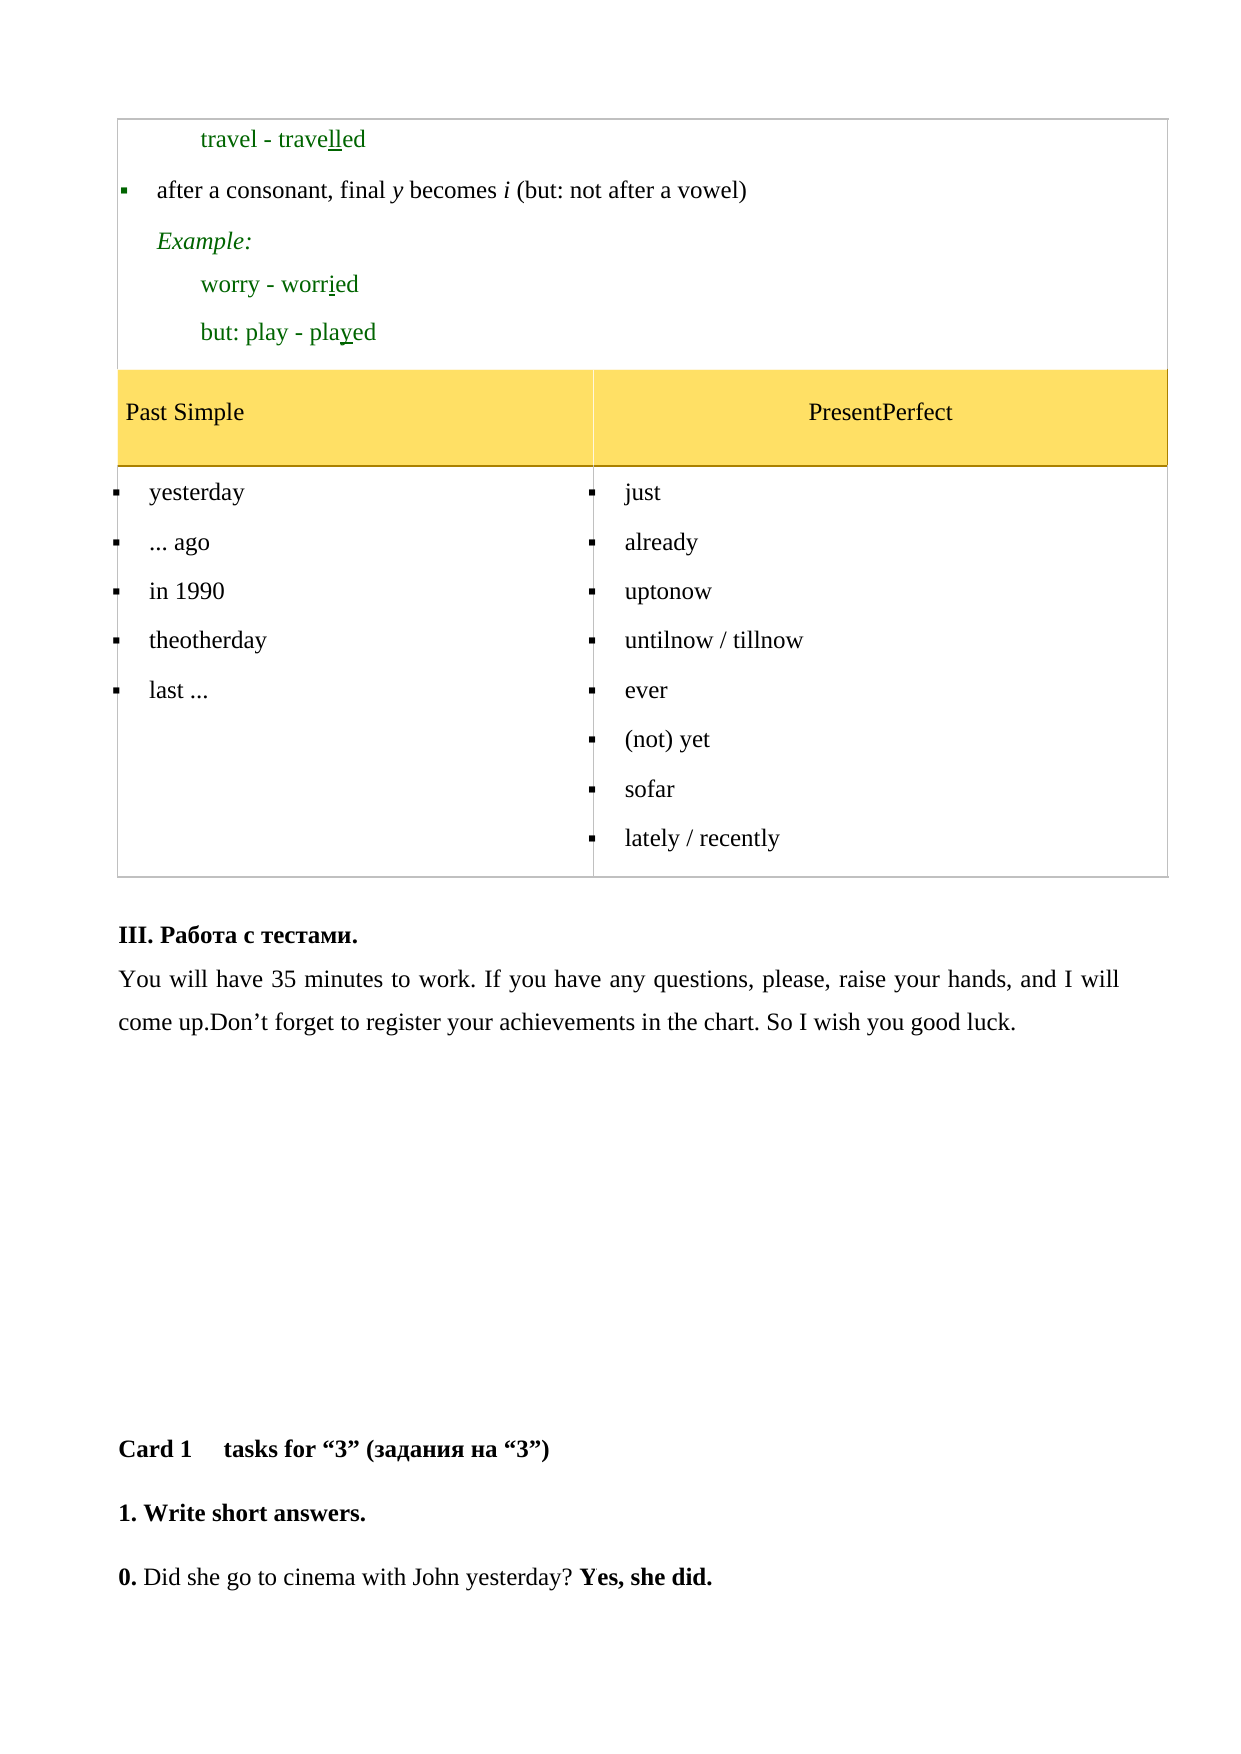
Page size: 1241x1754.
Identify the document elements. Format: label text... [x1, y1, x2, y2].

text You will have 35 minutes to work. If you have any questions, please, raise your hands, and I will come up.Don’t forget to register your achievements in the chart. So I wish you good luck. [118, 964, 1122, 1036]
text 0. Did she go to cinema with John yesterday? Yes, she did. [118, 1562, 1122, 1590]
table_cell yesterday ... ago in 1990 theotherday last ... [118, 467, 593, 876]
text 1. Write short answers. [118, 1498, 1122, 1526]
text III. Работа с тестами. [118, 921, 1122, 949]
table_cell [118, 120, 1167, 368]
table_cell PresentPerfect [594, 370, 1167, 465]
table_cell Past Simple [118, 370, 593, 465]
text Card 1 tasks for “3” (задания на “3”) [118, 1434, 1122, 1462]
table_cell just already uptonow untilnow / tillnow ever (not) yet sofar lately / recently [594, 467, 1167, 876]
